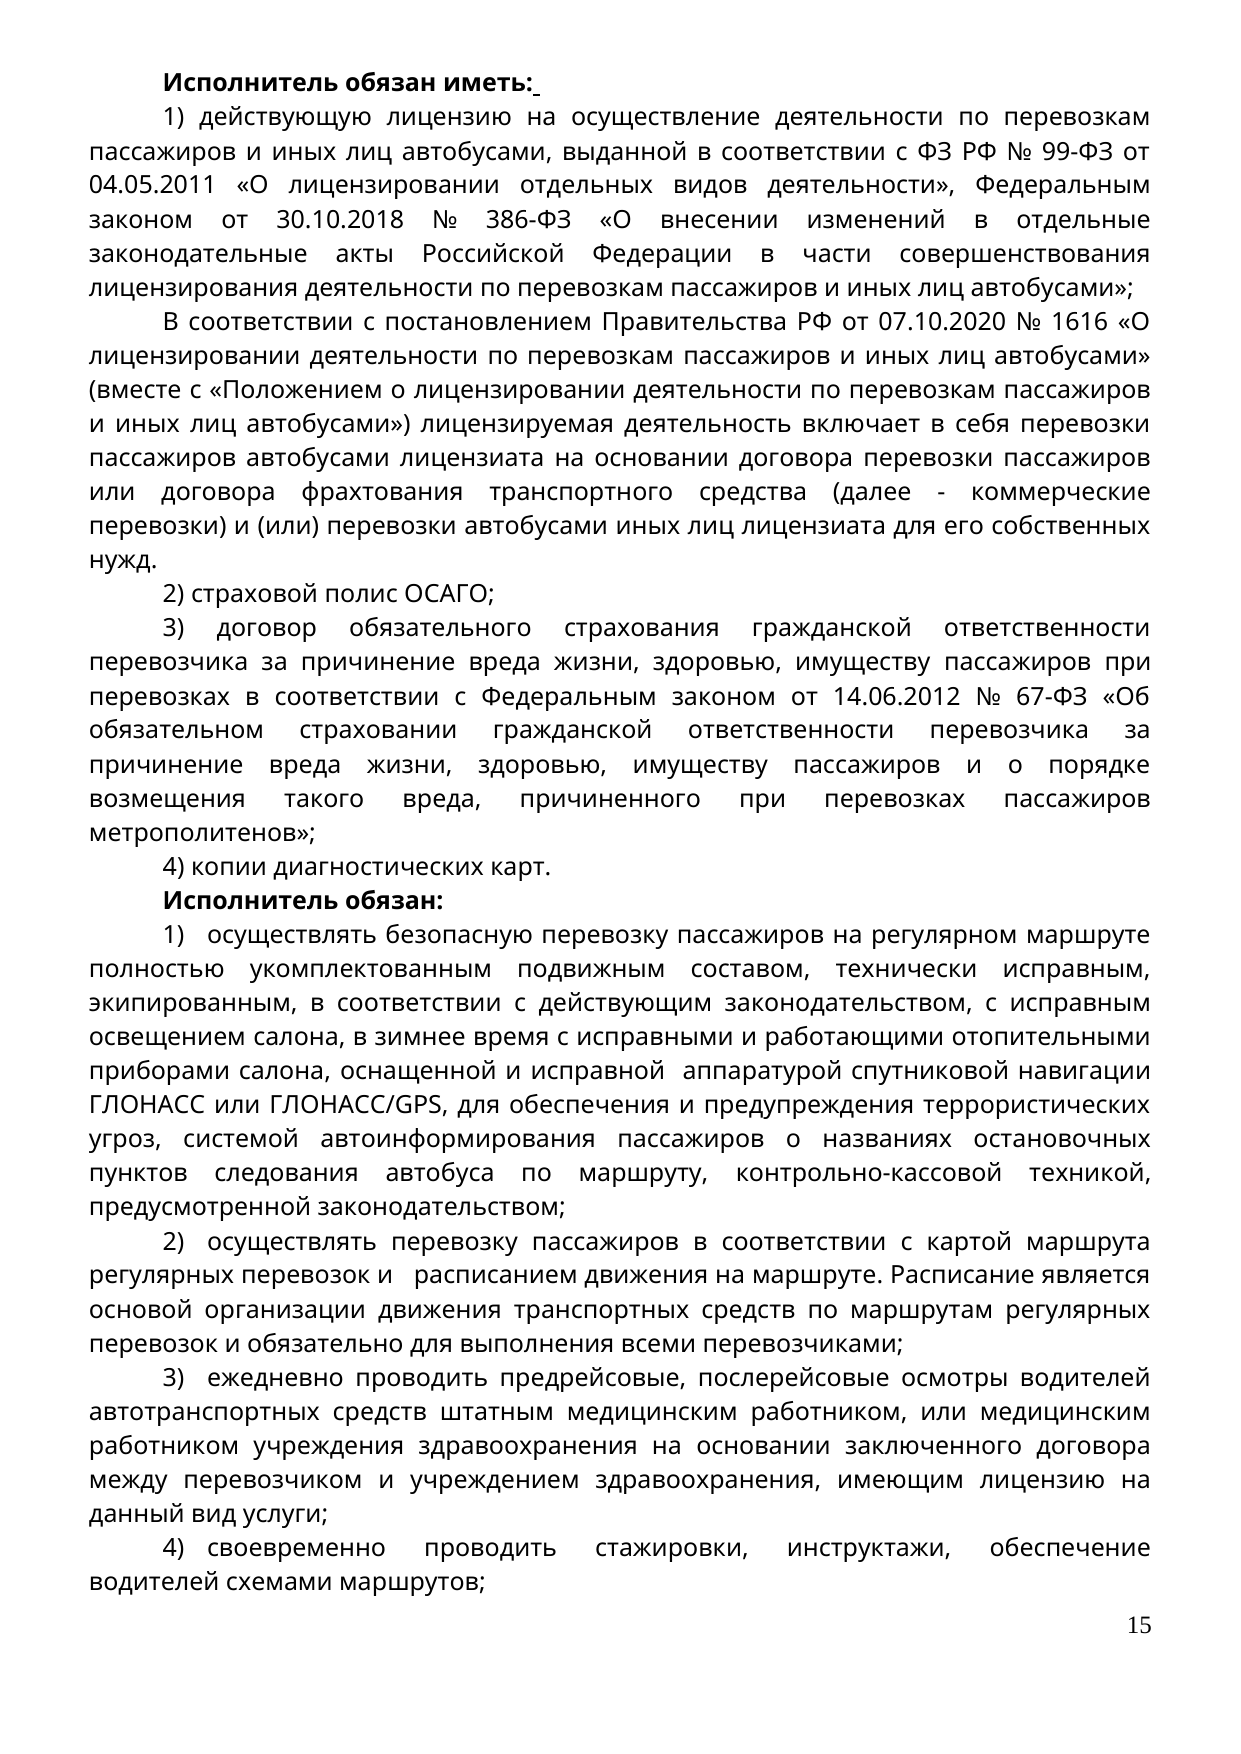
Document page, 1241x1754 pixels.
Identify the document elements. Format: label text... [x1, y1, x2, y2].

text Исполнитель обязан: [89, 882, 1152, 917]
text Исполнитель обязан иметь: [89, 65, 1152, 99]
text 3) договор обязательного страхования гражданской ответственности перевозчика за причинение вреда жизни, здоровью, имуществу пассажиров при перевозках в соответствии с Федеральным законом от 14.06.2012 № 67-ФЗ «Об обязательном страховании гражданской ответственности перевозчика за причинение вреда жизни, здоровью, имуществу пассажиров и о порядке возмещения такого вреда, причиненного при перевозках пассажиров метрополитенов»; [89, 610, 1152, 848]
text 2) страховой полис ОСАГО; [89, 576, 1152, 610]
text 4) копии диагностических карт. [89, 848, 1152, 882]
list своевременно проводить стажировки, инструктажи, обеспечение водителей схемами маршрутов; [89, 1530, 1152, 1598]
list осуществлять перевозку пассажиров в соответствии с картой маршрута регулярных перевозок и расписанием движения на маршруте. Расписание является основой организации движения транспортных средств по маршрутам регулярных перевозок и обязательно для выполнения всеми перевозчиками; [89, 1223, 1152, 1359]
list ежедневно проводить предрейсовые, послерейсовые осмотры водителей автотранспортных средств штатным медицинским работником, или медицинским работником учреждения здравоохранения на основании заключенного договора между перевозчиком и учреждением здравоохранения, имеющим лицензию на данный вид услуги; [89, 1359, 1152, 1530]
text В соответствии с постановлением Правительства РФ от 07.10.2020 № 1616 «О лицензировании деятельности по перевозкам пассажиров и иных лиц автобусами» (вместе с «Положением о лицензировании деятельности по перевозкам пассажиров и иных лиц автобусами») лицензируемая деятельность включает в себя перевозки пассажиров автобусами лицензиата на основании договора перевозки пассажиров или договора фрахтования транспортного средства (далее - коммерческие перевозки) и (или) перевозки автобусами иных лиц лицензиата для его собственных нужд. [89, 303, 1152, 576]
text 1) действующую лицензию на осуществление деятельности по перевозкам пассажиров и иных лиц автобусами, выданной в соответствии с ФЗ РФ № 99-ФЗ от 04.05.2011 «О лицензировании отдельных видов деятельности», Федеральным законом от 30.10.2018 № 386-ФЗ «О внесении изменений в отдельные законодательные акты Российской Федерации в части совершенствования лицензирования деятельности по перевозкам пассажиров и иных лиц автобусами»; [89, 99, 1152, 303]
list осуществлять безопасную перевозку пассажиров на регулярном маршруте полностью укомплектованным подвижным составом, технически исправным, экипированным, в соответствии с действующим законодательством, с исправным освещением салона, в зимнее время с исправными и работающими отопительными приборами салона, оснащенной и исправной аппаратурой спутниковой навигации ГЛОНАСС или ГЛОНАСС/GPS, для обеспечения и предупреждения террористических угроз, системой автоинформирования пассажиров о названиях остановочных пунктов следования автобуса по маршруту, контрольно-кассовой техникой, предусмотренной законодательством; [89, 917, 1152, 1223]
